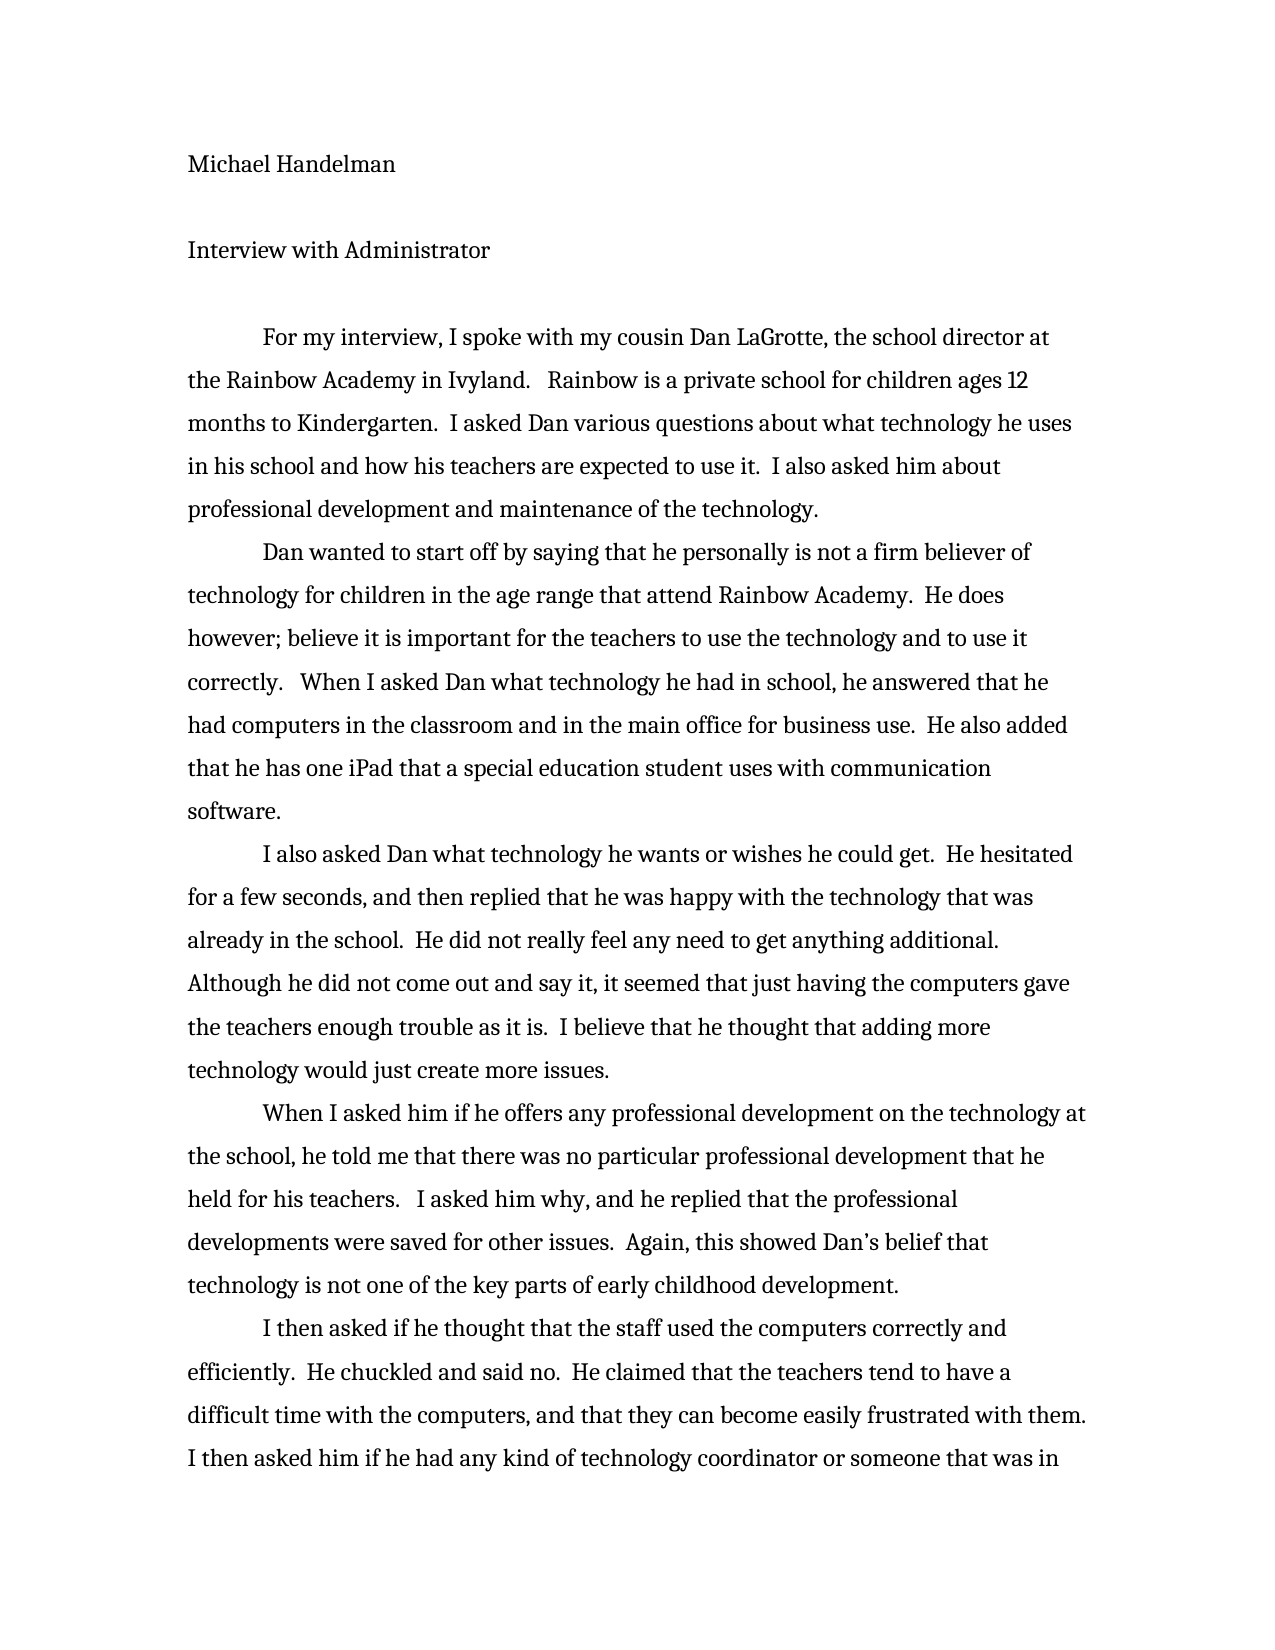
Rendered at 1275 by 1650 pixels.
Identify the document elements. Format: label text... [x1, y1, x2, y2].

text For my interview, I spoke with my cousin Dan LaGrotte, the school director at the Rainbow Academy in Ivyland. Rainbow is a private school for children ages 12 months to Kindergarten. I asked Dan various questions about what technology he uses in his school and how his teachers are expected to use it. I also asked him about professional development and maintenance of the technology. [187, 322, 1087, 524]
text Michael Handelman [187, 150, 1087, 179]
text When I asked him if he offers any professional development on the technology at the school, he told me that there was no particular professional development that he held for his teachers. I asked him why, and he replied that the professional developments were saved for other issues. Again, this showed Dan’s belief that technology is not one of the key parts of early childhood development. [187, 1099, 1087, 1300]
text I also asked Dan what technology he wants or wishes he could get. He hesitated for a few seconds, and then replied that he was happy with the technology that was already in the school. He did not really feel any need to get anything additional. Although he did not come out and say it, it seemed that just having the computers gave the teachers enough trouble as it is. I believe that he thought that adding more technology would just create more issues. [187, 840, 1087, 1084]
text Interview with Administrator [187, 236, 1087, 265]
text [187, 1314, 1087, 1472]
text Dan wanted to start off by saying that he personally is not a firm believer of technology for children in the age range that attend Rainbow Academy. He does however; believe it is important for the teachers to use the technology and to use it correctly. When I asked Dan what technology he had in school, he answered that he had computers in the classroom and in the main office for business use. He also added that he has one iPad that a special education student uses with communication software. [187, 538, 1087, 826]
